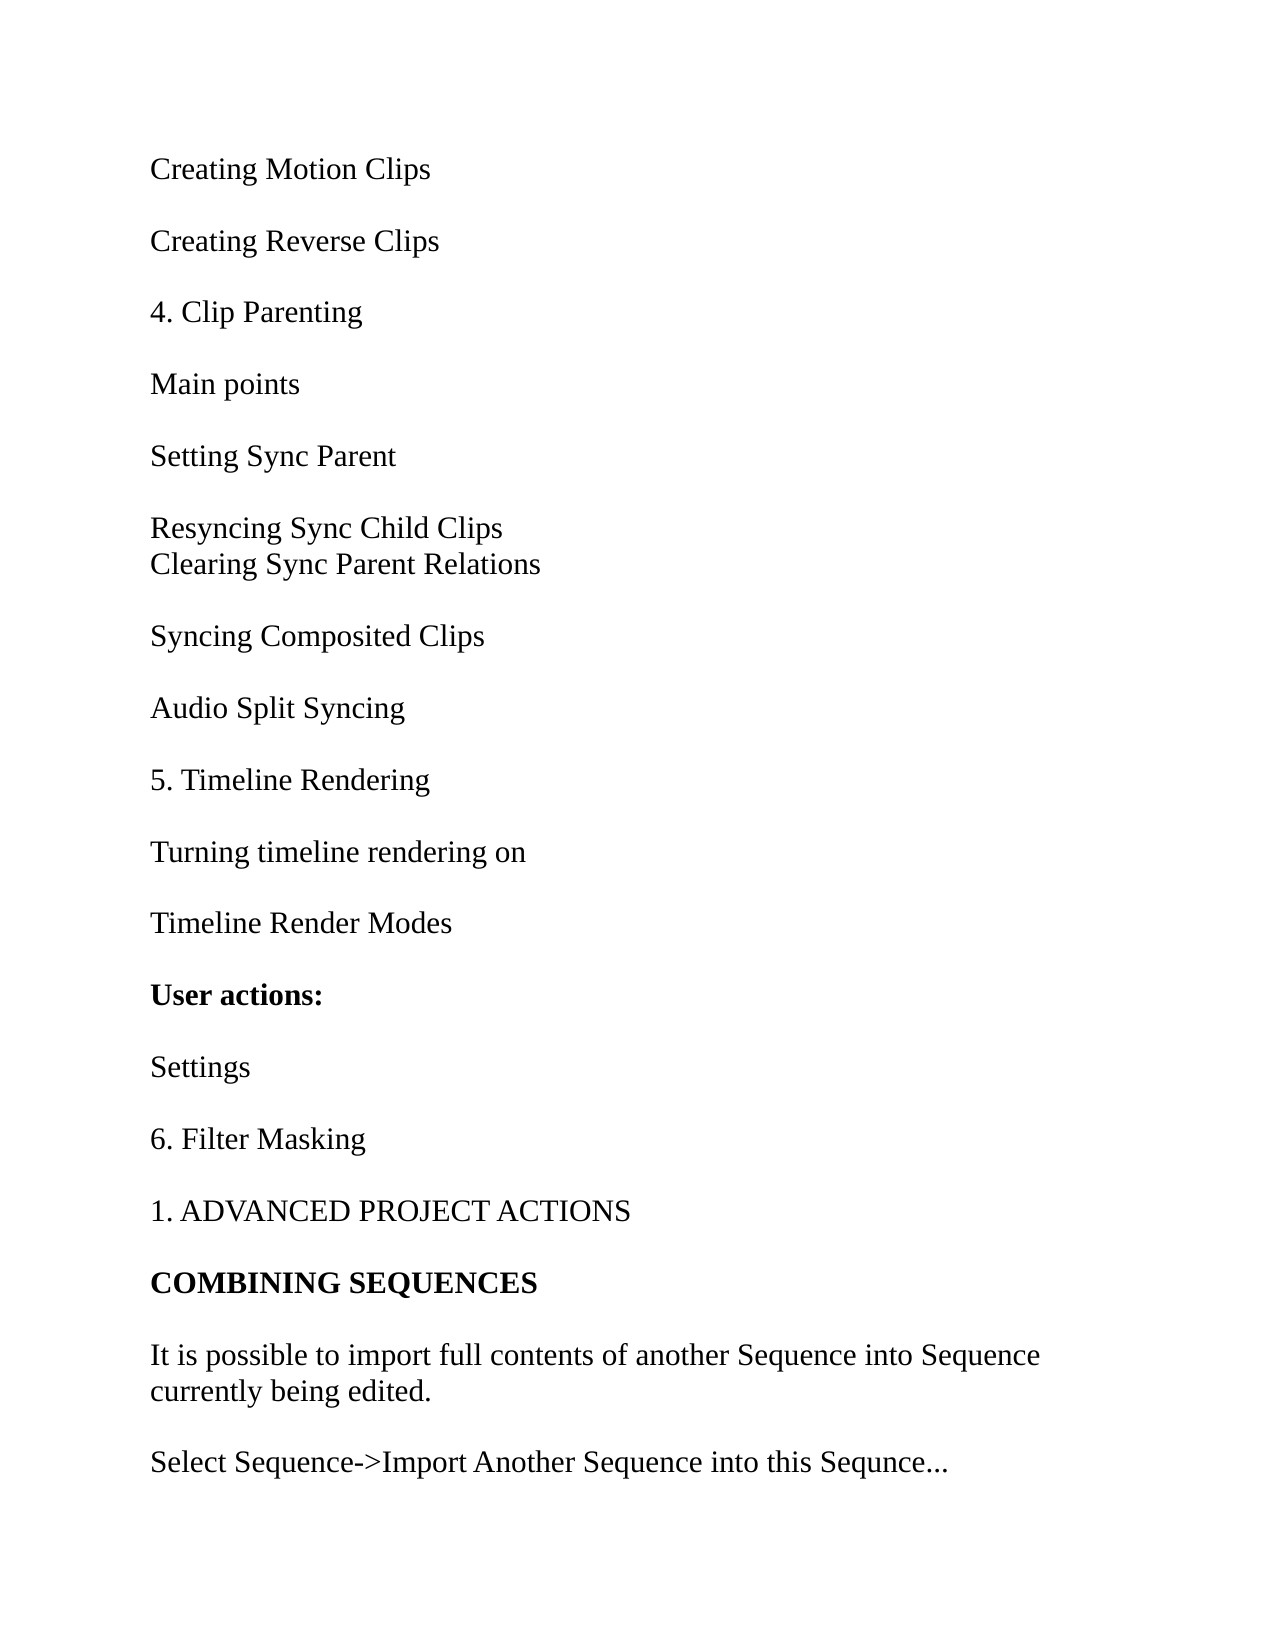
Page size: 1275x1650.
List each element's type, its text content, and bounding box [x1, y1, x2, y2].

text It is possible to import full contents of another Sequence into Sequence [150, 1336, 1125, 1372]
text currently being edited. [150, 1372, 1125, 1408]
text Syncing Composited Clips [150, 617, 1125, 653]
text Main points [150, 366, 1125, 402]
text Turning timeline rendering on [150, 833, 1125, 869]
text Creating Motion Clips [150, 150, 1125, 186]
text COMBINING SEQUENCES [150, 1264, 1125, 1300]
text Select Sequence->Import Another Sequence into this Sequnce... [150, 1444, 1125, 1480]
text Resyncing Sync Child Clips [150, 509, 1125, 545]
text Settings [150, 1048, 1125, 1084]
text 4. Clip Parenting [150, 294, 1125, 330]
text 6. Filter Masking [150, 1120, 1125, 1156]
text Setting Sync Parent [150, 437, 1125, 473]
text Creating Reverse Clips [150, 222, 1125, 258]
text 1. ADVANCED PROJECT ACTIONS [150, 1192, 1125, 1228]
text Timeline Render Modes [150, 905, 1125, 941]
text User actions: [150, 977, 1125, 1012]
text Audio Split Syncing [150, 689, 1125, 725]
text Clearing Sync Parent Relations [150, 545, 1125, 581]
text 5. Timeline Rendering [150, 761, 1125, 797]
